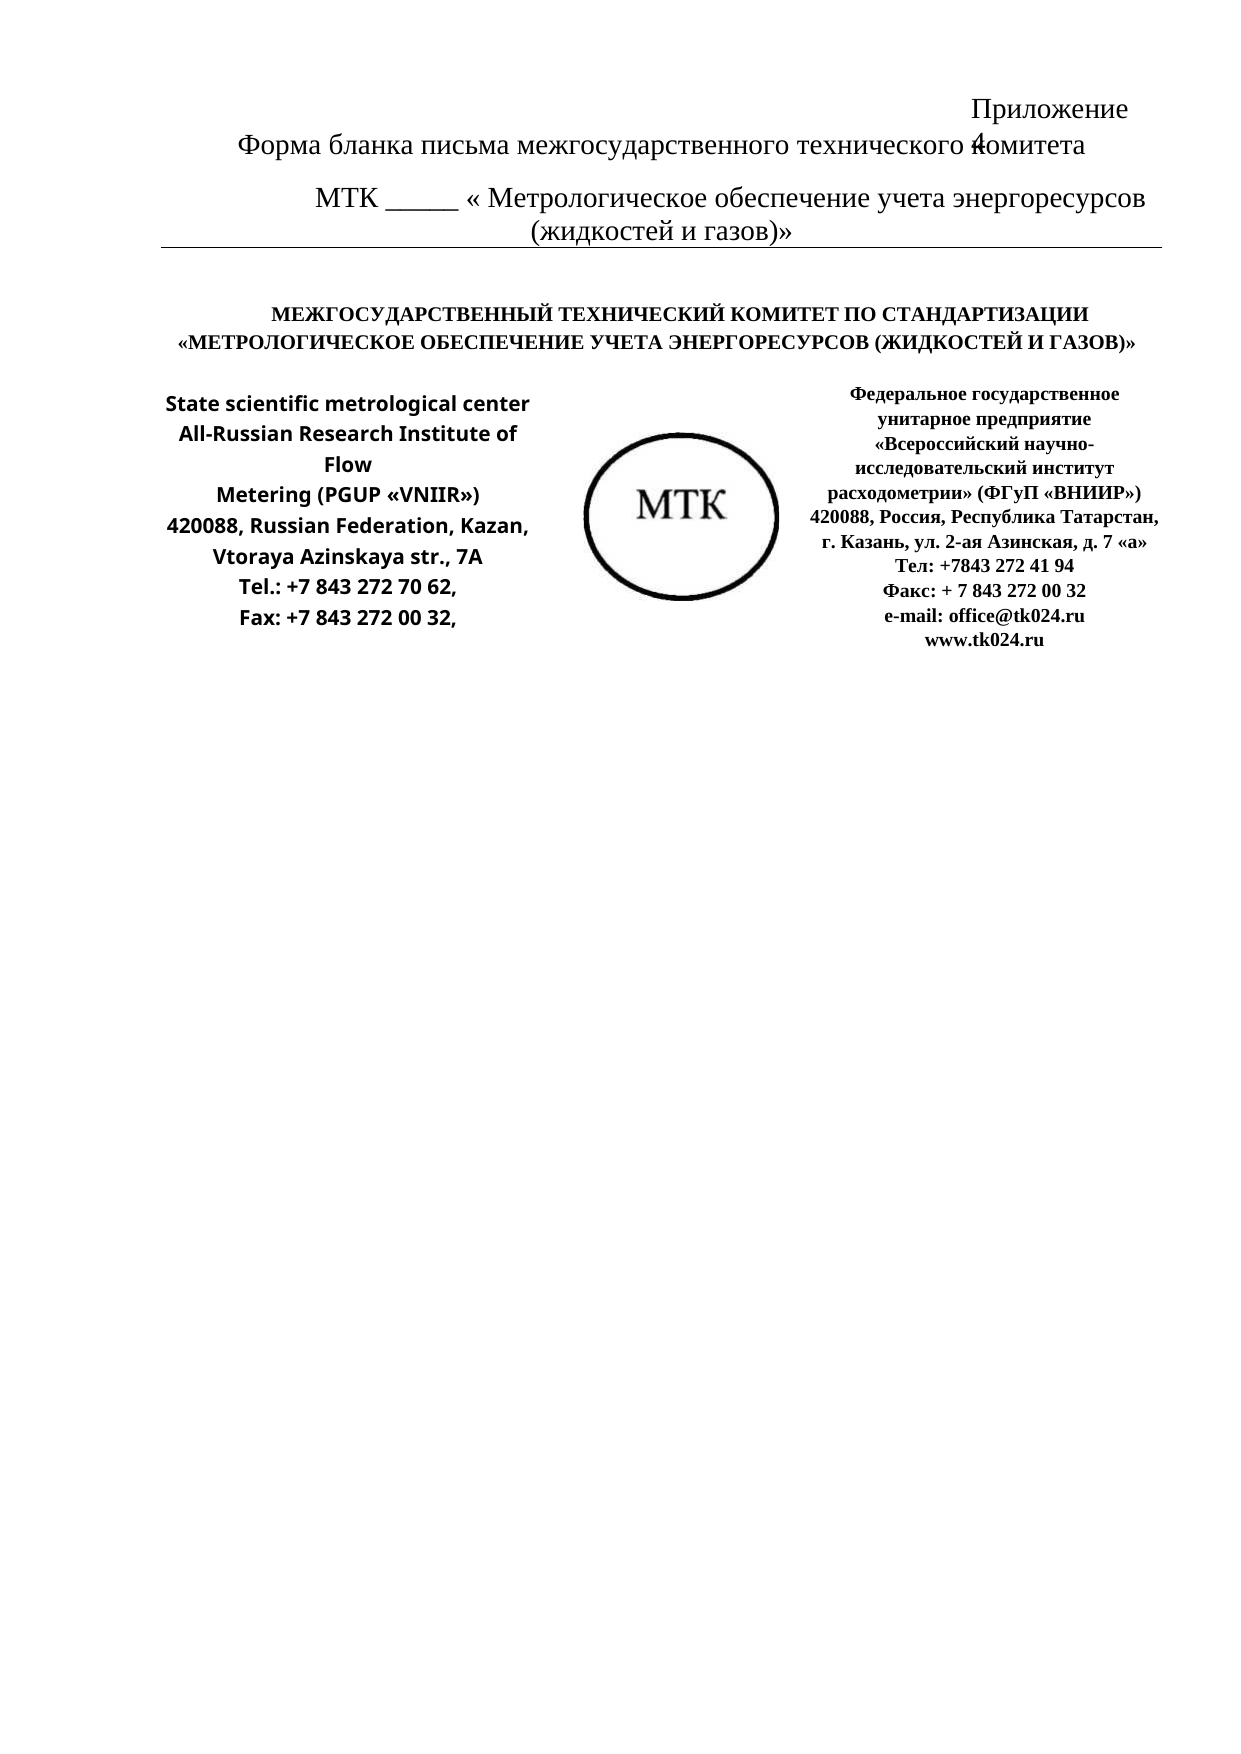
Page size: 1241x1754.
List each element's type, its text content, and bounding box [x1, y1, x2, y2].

text МТК _____ « Метрологическое обеспечение учета энергоресурсов [315, 180, 1162, 213]
text (жидкостей и газов)» [161, 213, 1162, 247]
text Форма бланка письма межгосударственного технического комитета [161, 127, 1162, 161]
picture [583, 432, 780, 601]
text МЕЖГОСУДАРСТВЕННЫЙ ТЕХНИЧЕСКИЙ КОМИТЕТ ПО СТАНДАРТИЗАЦИИ «МЕТРОЛОГИЧЕСКОЕ ОБЕСПЕЧЕНИЕ УЧЕТА ЭНЕРГОРЕСУРСОВ (ЖИДКОСТЕЙ И ГАЗОВ)» [177, 302, 1162, 354]
